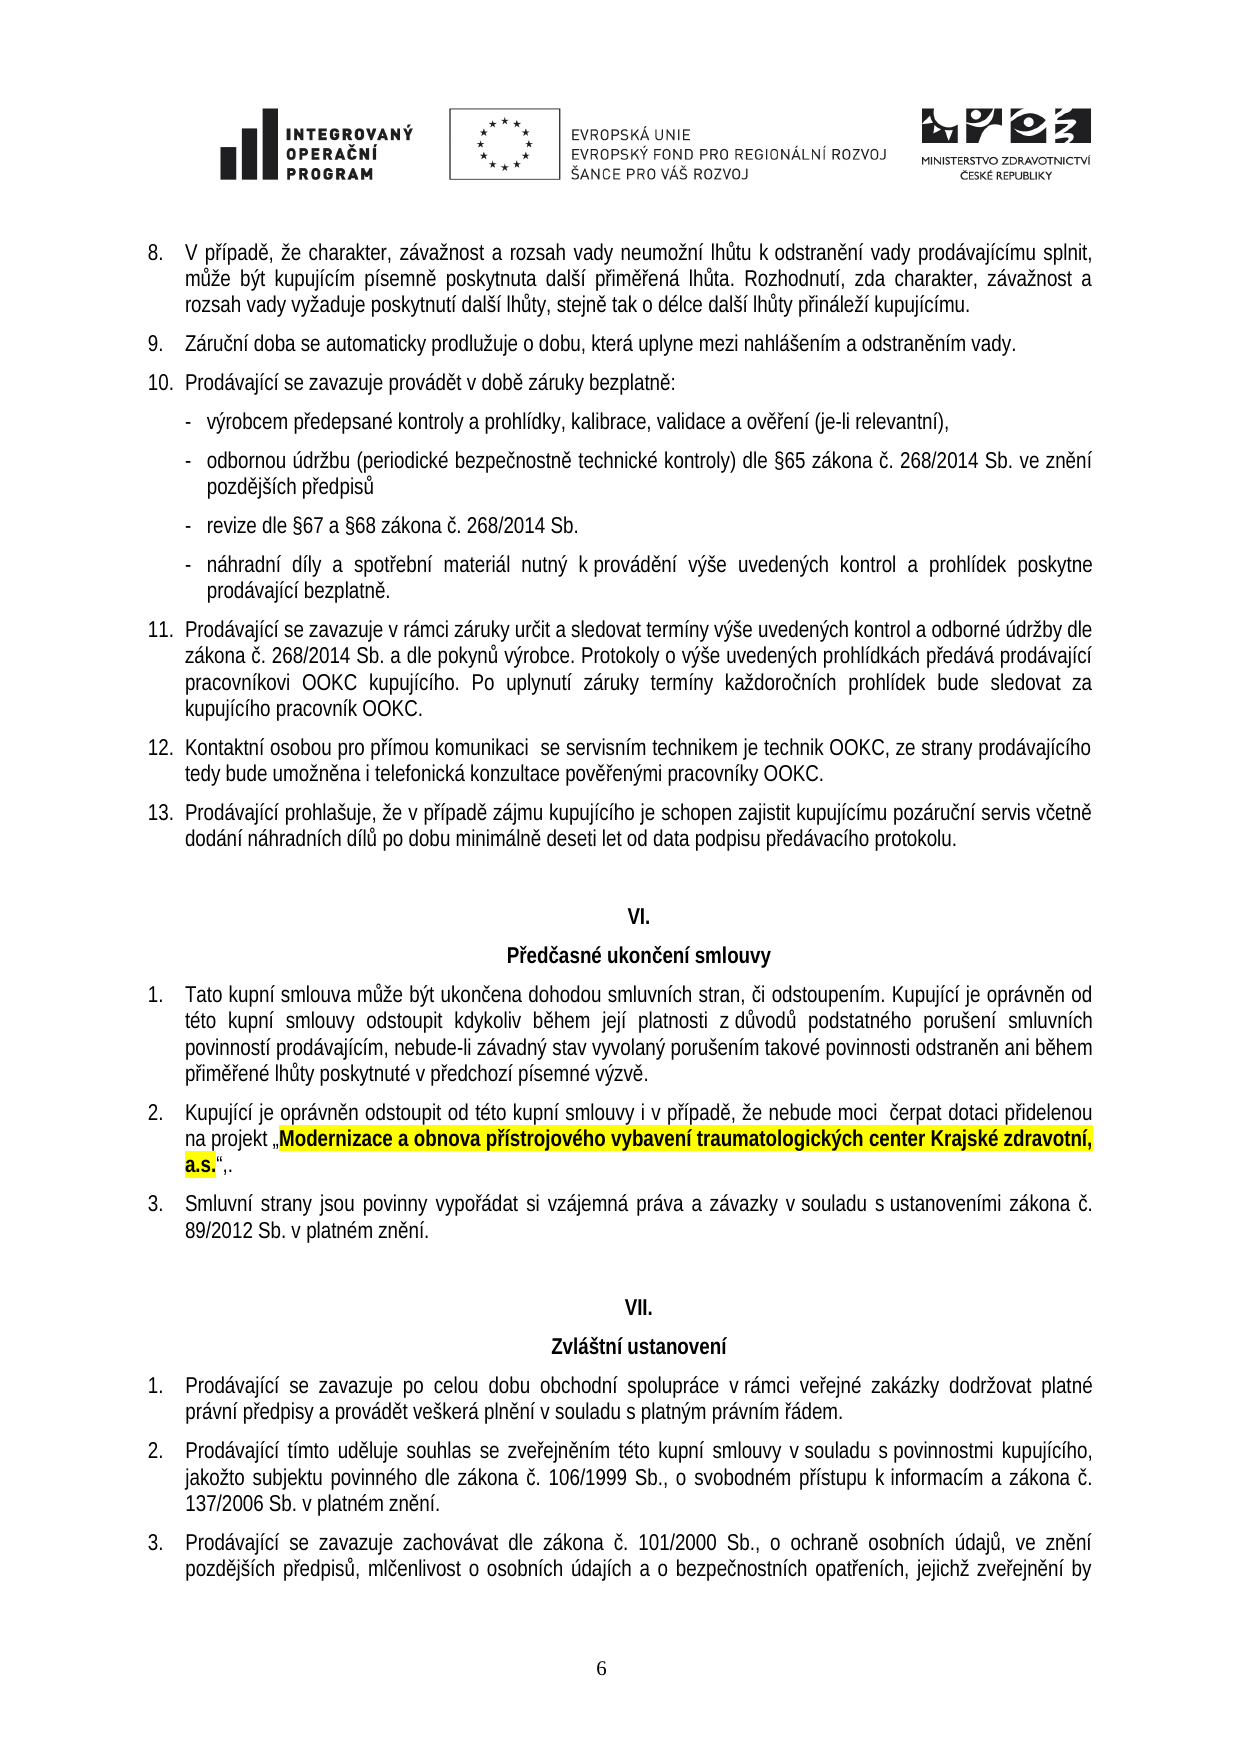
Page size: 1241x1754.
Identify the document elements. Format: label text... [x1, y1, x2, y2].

list Prodávající se zavazuje v rámci záruky určit a sledovat termíny výše uvedených kontrol a odborné údržby dle zákona č. 268/2014 Sb. a dle pokynů výrobce. Protokoly o výše uvedených prohlídkách předává prodávající pracovníkovi OOKC kupujícího. Po uplynutí záruky termíny každoročních prohlídek bude sledovat za kupujícího pracovník OOKC. [148, 616, 1093, 721]
subtitle Zvláštní ustanovení [185, 1333, 1093, 1359]
picture [184, 73, 1127, 215]
text - odbornou údržbu (periodické bezpečnostně technické kontroly) dle §65 zákona č. 268/2014 Sb. ve znění pozdějších předpisů [185, 447, 1093, 499]
text VI. [185, 903, 1093, 929]
list Kontaktní osobou pro přímou komunikaci se servisním technikem je technik OOKC, ze strany prodávajícího tedy bude umožněna i telefonická konzultace pověřenými pracovníky OOKC. [148, 734, 1093, 786]
subtitle Předčasné ukončení smlouvy [185, 942, 1093, 968]
list Prodávající se zavazuje po celou dobu obchodní spolupráce v rámci veřejné zakázky dodržovat platné právní předpisy a provádět veškerá plnění v souladu s platným právním řádem. [148, 1372, 1093, 1425]
list Prodávající tímto uděluje souhlas se zveřejněním této kupní smlouvy v souladu s povinnostmi kupujícího, jakožto subjektu povinného dle zákona č. 106/1999 Sb., o svobodném přístupu k informacím a zákona č. 137/2006 Sb. v platném znění. [148, 1437, 1093, 1516]
text - revize dle §67 a §68 zákona č. 268/2014 Sb. [185, 512, 1093, 538]
text VII. [185, 1294, 1093, 1321]
list Smluvní strany jsou povinny vypořádat si vzájemná práva a závazky v souladu s ustanoveními zákona č. 89/2012 Sb. v platném znění. [148, 1190, 1093, 1243]
list Prodávající se zavazuje provádět v době záruky bezplatně: [148, 369, 1093, 395]
list Kupující je oprávněn odstoupit od této kupní smlouvy i v případě, že nebude moci čerpat dotaci přidelenou na projekt „Modernizace a obnova přístrojového vybavení traumatologických center Krajské zdravotní, a.s.“,. [148, 1099, 1093, 1178]
text - výrobcem předepsané kontroly a prohlídky, kalibrace, validace a ověření (je-li relevantní), [185, 408, 1093, 434]
list V případě, že charakter, závažnost a rozsah vady neumožní lhůtu k odstranění vady prodávajícímu splnit, může být kupujícím písemně poskytnuta další přiměřená lhůta. Rozhodnutí, zda charakter, závažnost a rozsah vady vyžaduje poskytnutí další lhůty, stejně tak o délce další lhůty přináleží kupujícímu. [148, 238, 1093, 317]
list Záruční doba se automaticky prodlužuje o dobu, která uplyne mezi nahlášením a odstraněním vady. [148, 330, 1093, 356]
list Prodávající prohlašuje, že v případě zájmu kupujícího je schopen zajistit kupujícímu pozáruční servis včetně dodání náhradních dílů po dobu minimálně deseti let od data podpisu předávacího protokolu. [148, 799, 1093, 852]
text - náhradní díly a spotřební materiál nutný k provádění výše uvedených kontrol a prohlídek poskytne prodávající bezplatně. [185, 551, 1093, 603]
list Tato kupní smlouva může být ukončena dohodou smluvních stran, či odstoupením. Kupující je oprávněn od této kupní smlouvy odstoupit kdykoliv během její platnosti z důvodů podstatného porušení smluvních povinností prodávajícím, nebude-li závadný stav vyvolaný porušením takové povinnosti odstraněn ani během přiměřené lhůty poskytnuté v předchozí písemné výzvě. [148, 981, 1093, 1086]
